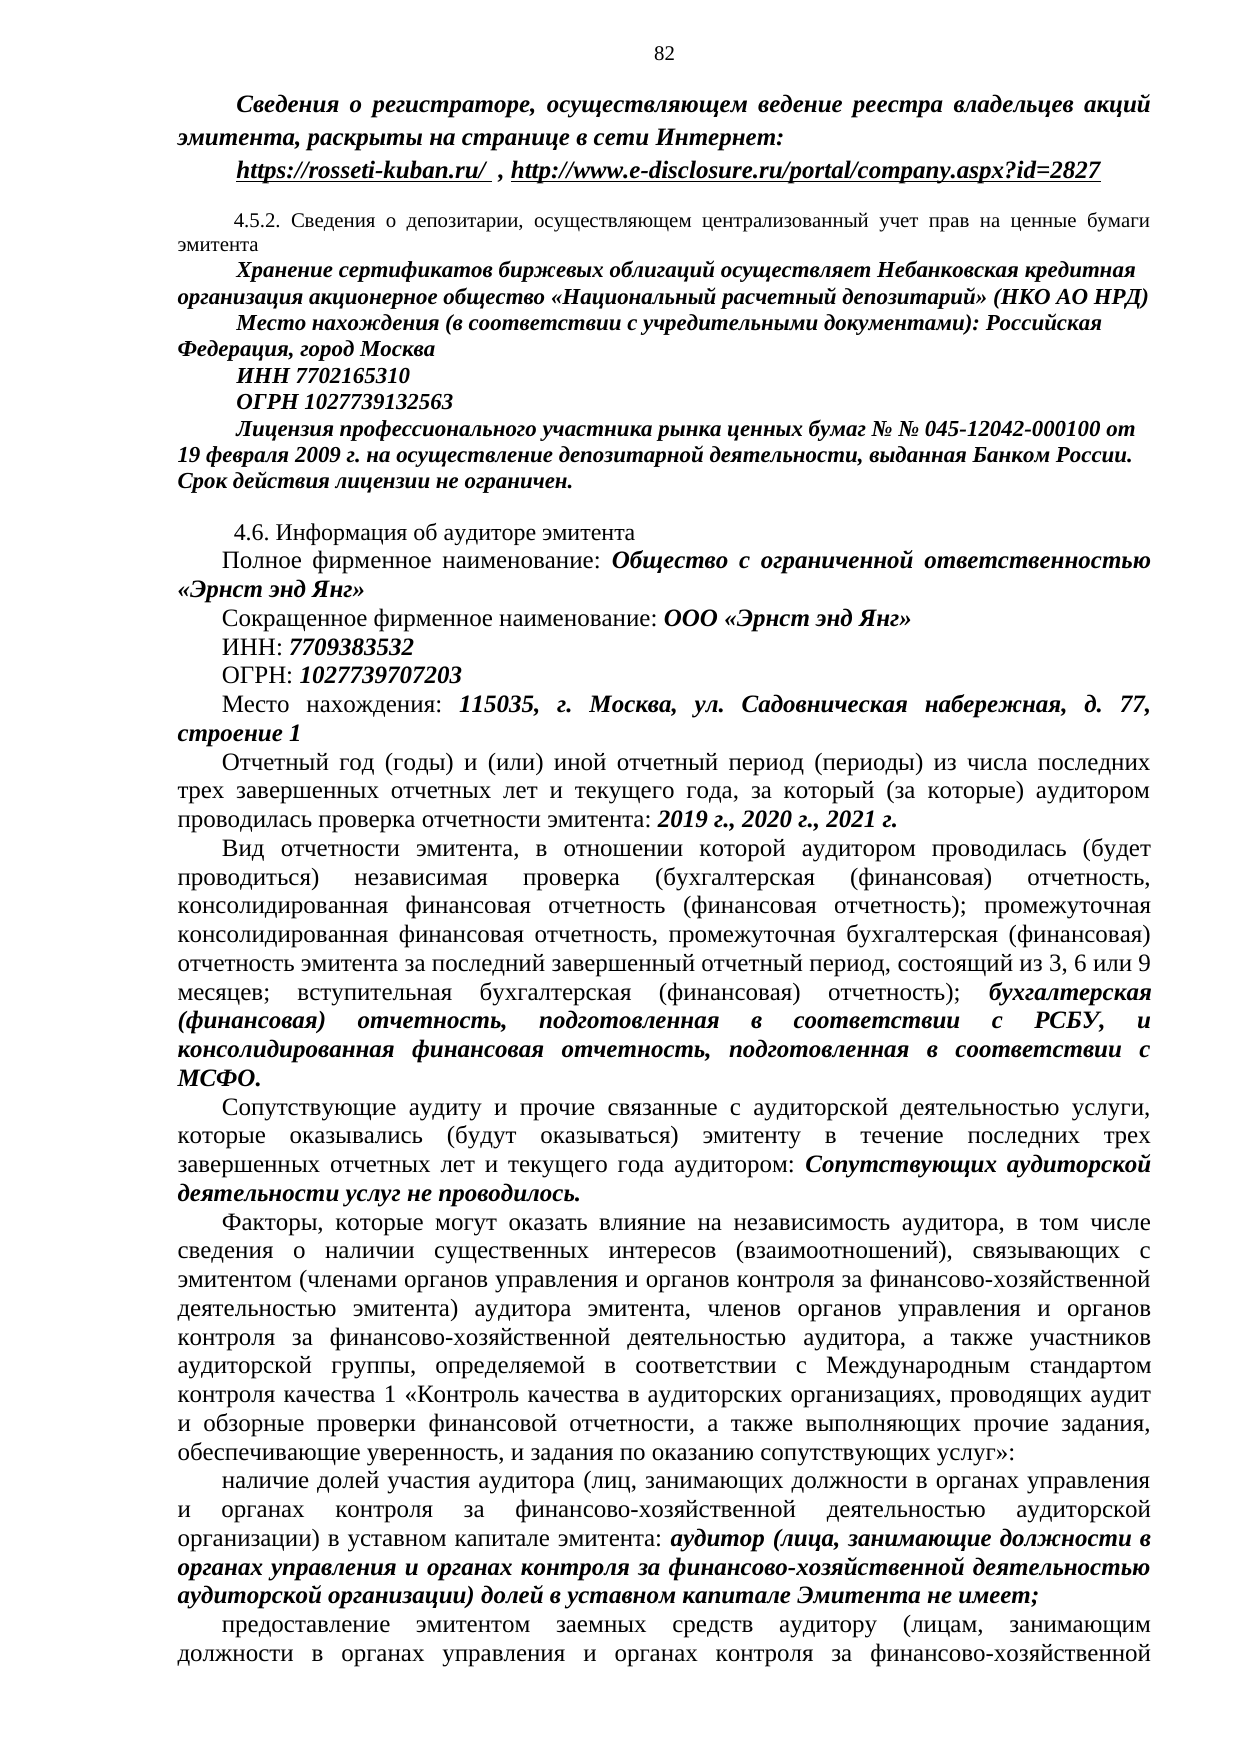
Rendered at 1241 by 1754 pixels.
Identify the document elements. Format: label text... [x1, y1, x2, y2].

text Место нахождения (в соответствии с учредительными документами): Российская Федерация, город Москва [177, 309, 1152, 362]
text Полное фирменное наименование: Общество с ограниченной ответственностью «Эрнст энд Янг» [177, 545, 1152, 603]
text Отчетный год (годы) и (или) иной отчетный период (периоды) из числа последних трех завершенных отчетных лет и текущего года, за который (за которые) аудитором проводилась проверка отчетности эмитента: 2019 г., 2020 г., 2021 г. [177, 747, 1152, 833]
text ОГРН: 1027739707203 [177, 660, 1152, 689]
text Место нахождения: 115035, г. Москва, ул. Садовническая набережная, д. 77, строение 1 [177, 689, 1152, 747]
text наличие долей участия аудитора (лиц, занимающих должности в органах управления и органах контроля за финансово-хозяйственной деятельностью аудиторской организации) в уставном капитале эмитента: аудитор (лица, занимающие должности в органах управления и органах контроля за финансово-хозяйственной деятельностью аудиторской организации) долей в уставном капитале Эмитента не имеет; [177, 1465, 1152, 1609]
text ИНН 7702165310 [177, 362, 1152, 388]
text ИНН: 7709383532 [177, 632, 1152, 660]
text ОГРН 1027739132563 [177, 388, 1152, 414]
text 4.5.2. Сведения о депозитарии, осуществляющем централизованный учет прав на ценные бумаги эмитента [177, 208, 1152, 256]
text Факторы, которые могут оказать влияние на независимость аудитора, в том числе сведения о наличии существенных интересов (взаимоотношений), связывающих с эмитентом (членами органов управления и органов контроля за финансово-хозяйственной деятельностью эмитента) аудитора эмитента, членов органов управления и органов контроля за финансово-хозяйственной деятельностью аудитора, а также участников аудиторской группы, определяемой в соответствии с Международным стандартом контроля качества 1 «Контроль качества в аудиторских организациях, проводящих аудит и обзорные проверки финансовой отчетности, а также выполняющих прочие задания, обеспечивающие уверенность, и задания по оказанию сопутствующих услуг»: [177, 1207, 1152, 1465]
text Хранение сертификатов биржевых облигаций осуществляет Небанковская кредитная организация акционерное общество «Национальный расчетный депозитарий» (НКО АО НРД) [177, 256, 1152, 309]
text Сведения о регистраторе, осуществляющем ведение реестра владельцев акций эмитента, раскрыты на странице в сети Интернет: [177, 89, 1152, 151]
text https://rosseti-kuban.ru/ , http://www.e-disclosure.ru/portal/company.aspx?id=2827 [177, 156, 1152, 184]
text Сопутствующие аудиту и прочие связанные с аудиторской деятельностью услуги, которые оказывались (будут оказываться) эмитенту в течение последних трех завершенных отчетных лет и текущего года аудитором: Сопутствующих аудиторской деятельности услуг не проводилось. [177, 1092, 1152, 1207]
text Сокращенное фирменное наименование: ООО «Эрнст энд Янг» [177, 603, 1152, 632]
text Лицензия профессионального участника рынка ценных бумаг № № 045-12042-000100 от 19 февраля 2009 г. на осуществление депозитарной деятельности, выданная Банком России. Срок действия лицензии не ограничен. [177, 414, 1152, 494]
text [177, 1609, 1152, 1667]
text 4.6. Информация об аудиторе эмитента [177, 518, 1152, 545]
text Вид отчетности эмитента, в отношении которой аудитором проводилась (будет проводиться) независимая проверка (бухгалтерская (финансовая) отчетность, консолидированная финансовая отчетность (финансовая отчетность); промежуточная консолидированная финансовая отчетность, промежуточная бухгалтерская (финансовая) отчетность эмитента за последний завершенный отчетный период, состоящий из 3, 6 или 9 месяцев; вступительная бухгалтерская (финансовая) отчетность); бухгалтерская (финансовая) отчетность, подготовленная в соответствии с РСБУ, и консолидированная финансовая отчетность, подготовленная в соответствии с МСФО. [177, 833, 1152, 1092]
